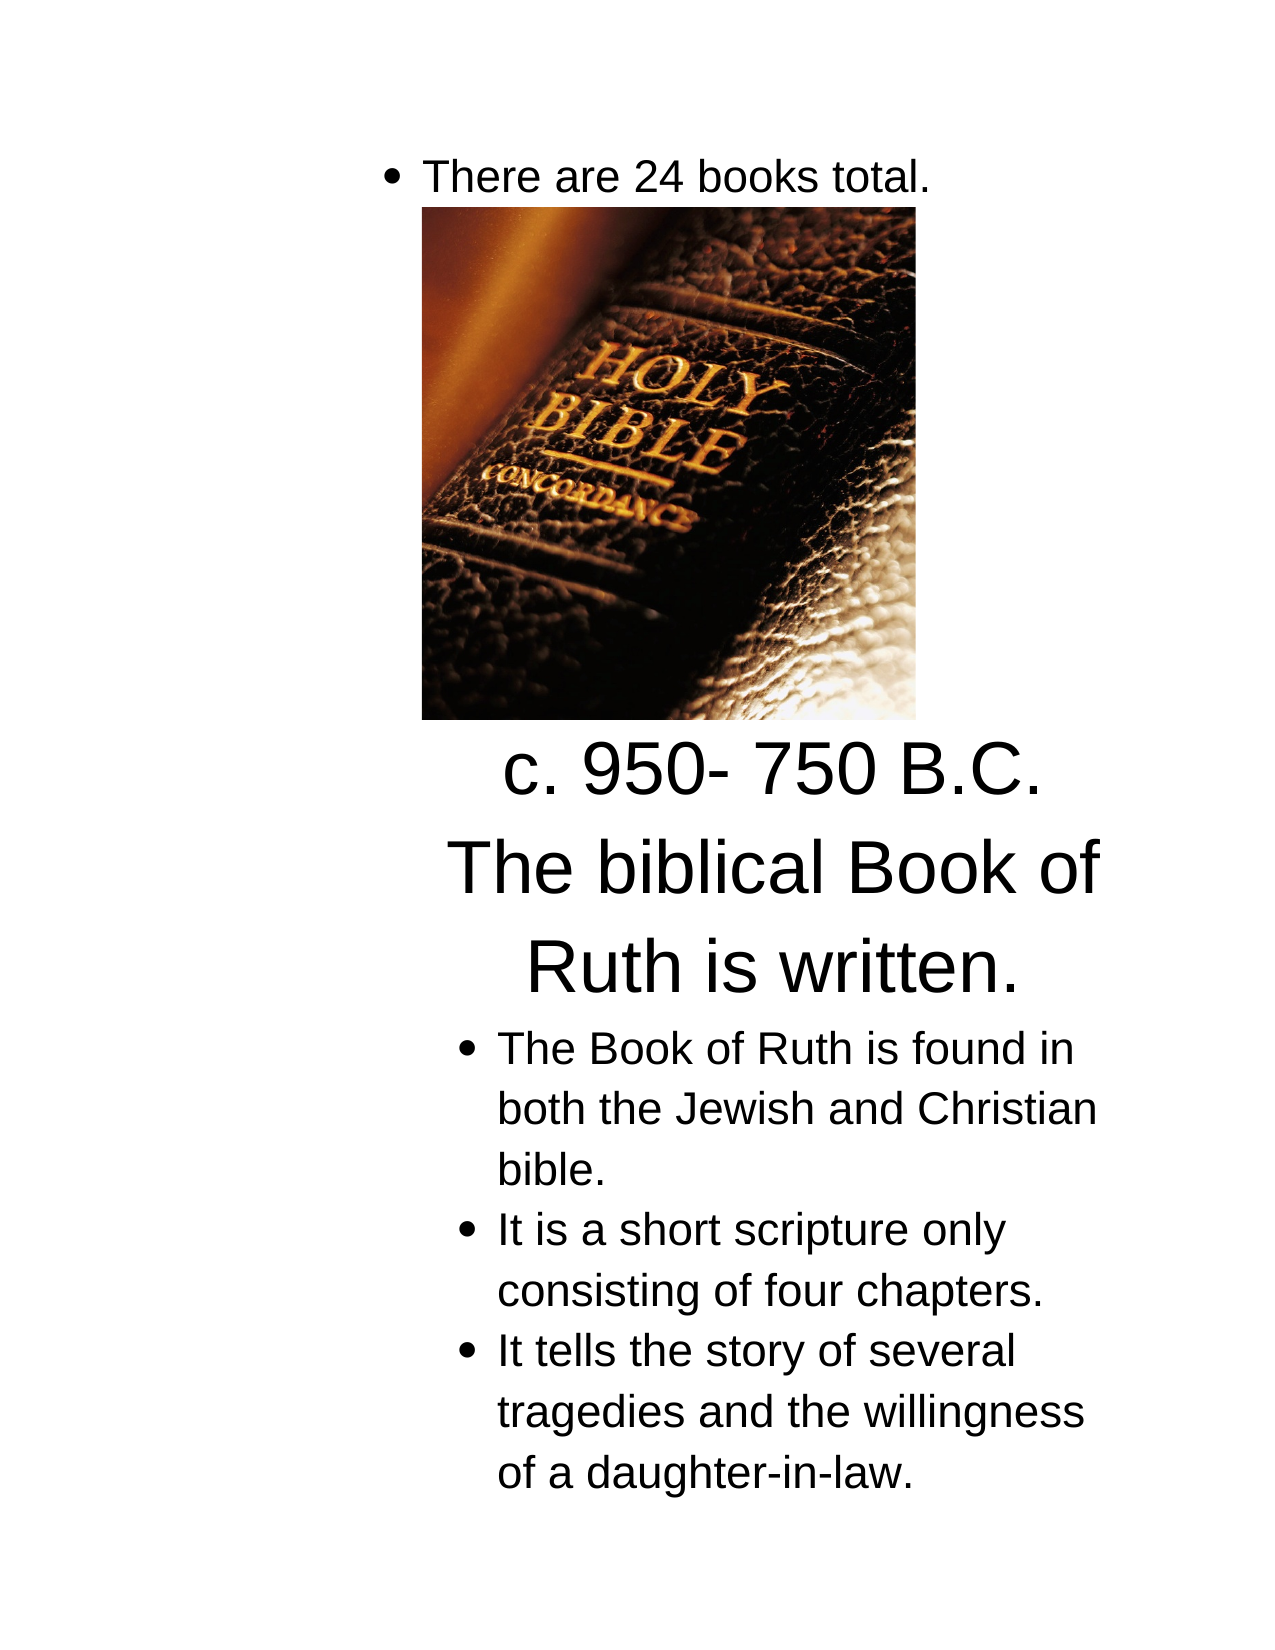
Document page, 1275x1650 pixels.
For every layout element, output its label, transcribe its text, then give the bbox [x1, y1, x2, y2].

picture [421, 207, 916, 720]
list c. 950- 750 B.C. [422, 724, 1125, 810]
list It is a short scripture only consisting of four chapters. [459, 1203, 1125, 1316]
list The Book of Ruth is found in both the Jewish and Christian bible. [459, 1021, 1125, 1195]
list The biblical Book of Ruth is written. [422, 823, 1125, 1008]
list It tells the story of several tragedies and the willingness of a daughter-in-law. [459, 1324, 1125, 1498]
